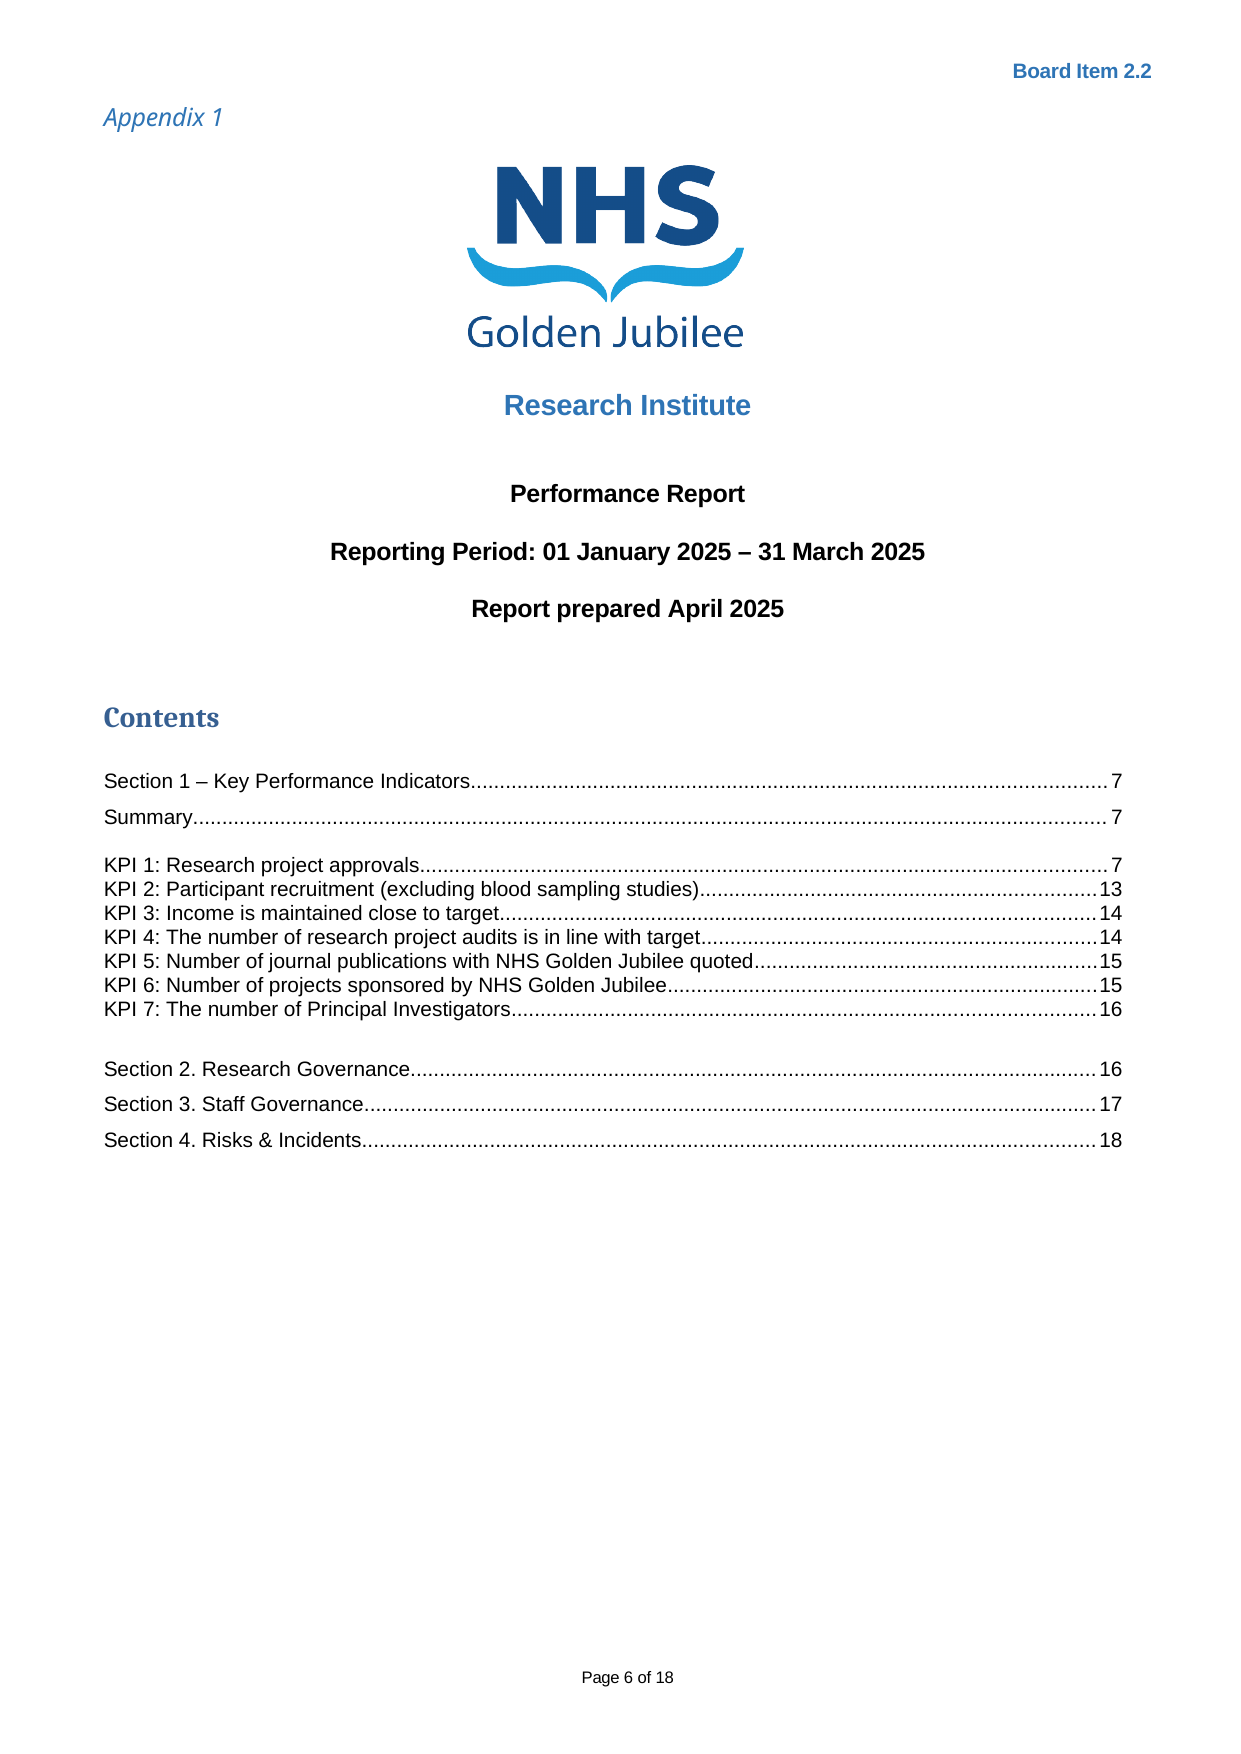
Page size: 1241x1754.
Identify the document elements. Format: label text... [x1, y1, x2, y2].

text Reporting Period: 01 January 2025 – 31 March 2025 [103, 537, 1152, 565]
text Research Institute [103, 388, 1152, 422]
picture [466, 165, 745, 358]
subtitle Appendix 1 [103, 100, 1152, 134]
text Report prepared April 2025 [103, 594, 1152, 623]
text Performance Report [103, 479, 1152, 508]
